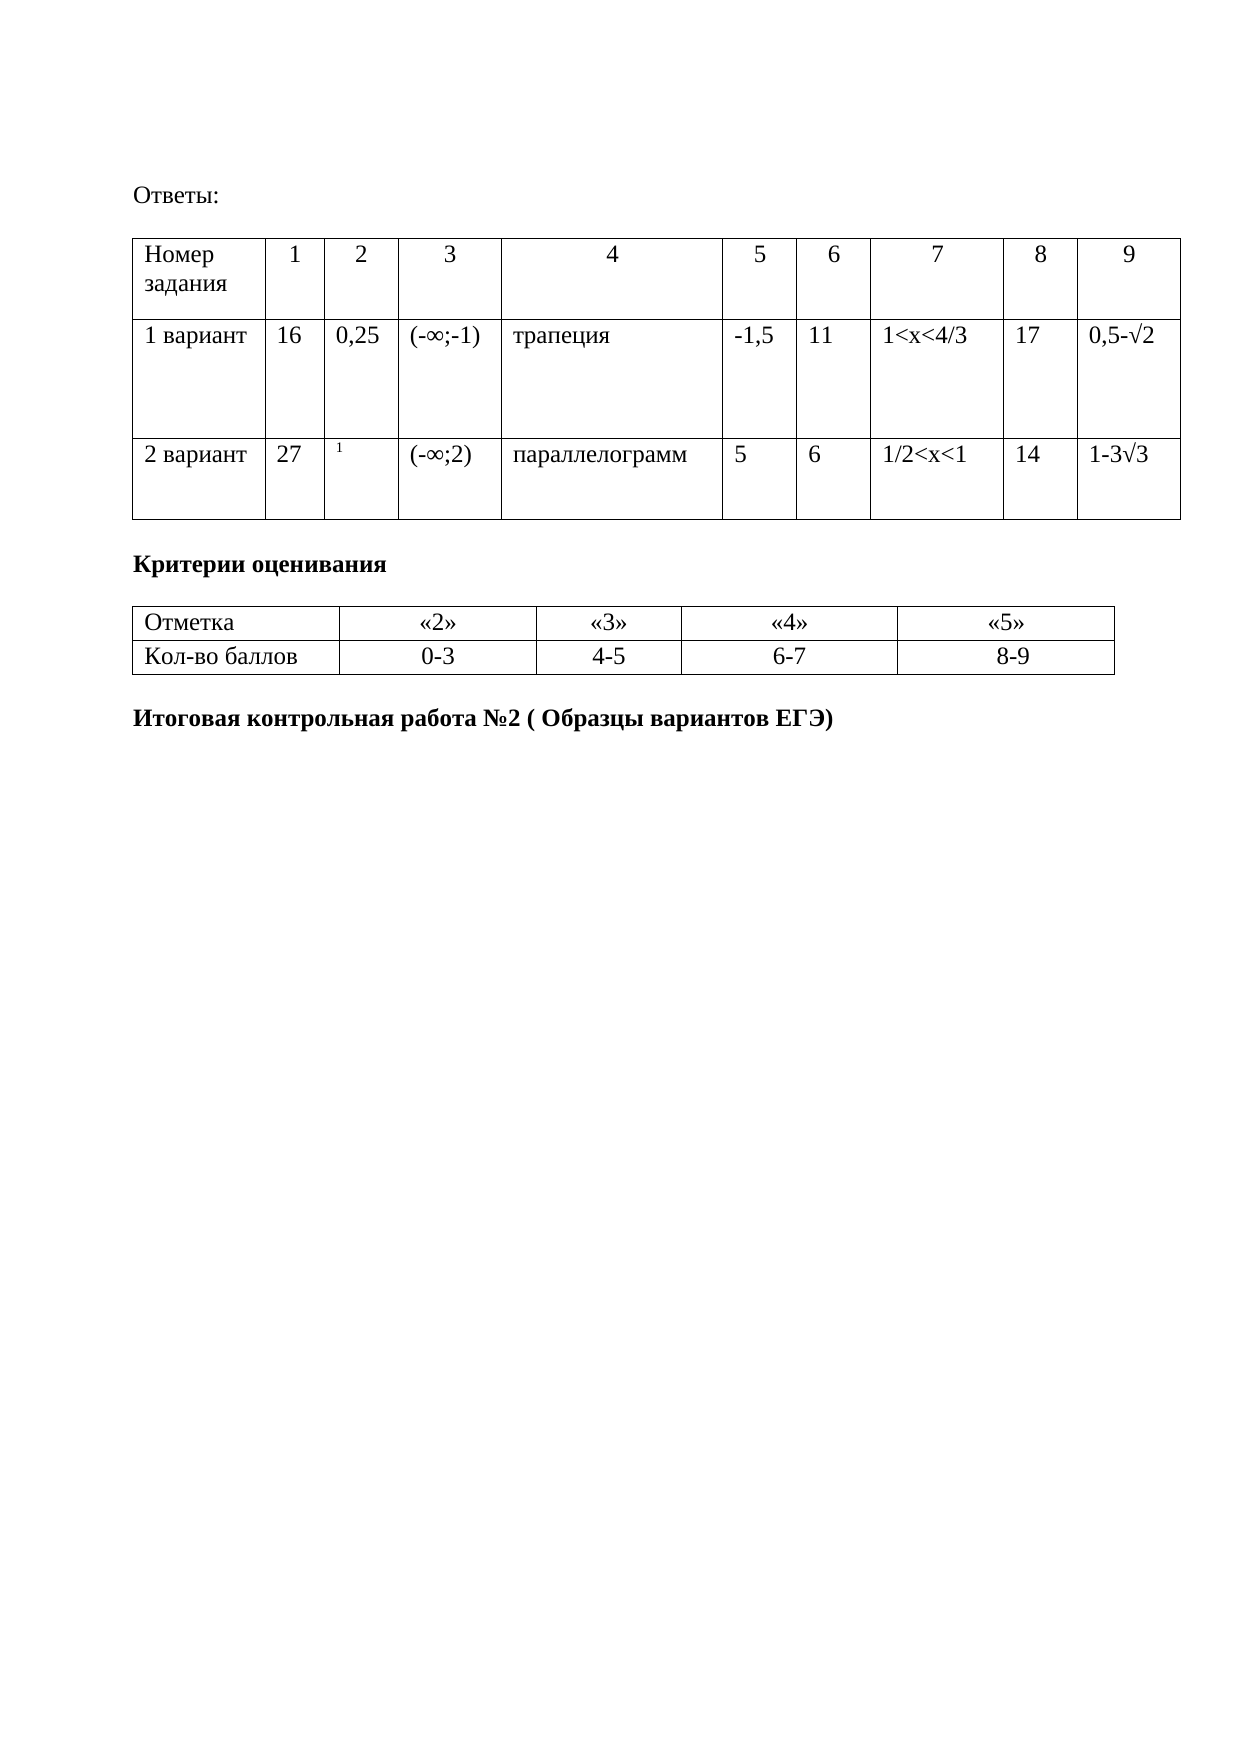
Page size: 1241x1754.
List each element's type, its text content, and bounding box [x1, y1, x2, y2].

table_header «5» [898, 607, 1114, 640]
table_header Отметка [133, 607, 339, 640]
table_cell 8-9 [898, 641, 1114, 673]
table_cell Кол-во баллов [133, 641, 339, 673]
table_cell 4-5 [537, 641, 681, 673]
table_header «4» [682, 607, 897, 640]
table_cell 16 [266, 320, 324, 438]
table_cell 2 вариант [133, 439, 265, 519]
table_header 2 [325, 239, 398, 319]
table_cell 17 [1004, 320, 1077, 438]
table_header 7 [871, 239, 1003, 319]
table_cell 6 [797, 439, 870, 519]
table_cell параллелограмм [502, 439, 722, 519]
text Итоговая контрольная работа №2 ( Образцы вариантов ЕГЭ) [133, 703, 1152, 732]
table_cell -1,5 [723, 320, 796, 438]
table_cell 6-7 [682, 641, 897, 673]
table_cell 1-3√3 [1078, 439, 1180, 519]
table_cell (-∞;-1) [399, 320, 501, 438]
table_cell 0-3 [340, 641, 536, 673]
table_cell 1/2<x<1 [871, 439, 1003, 519]
table_cell 1 вариант [133, 320, 265, 438]
table_cell 0,5-√2 [1078, 320, 1180, 438]
table_cell 0,25 [325, 320, 398, 438]
text Ответы: [133, 180, 1152, 209]
table_cell (-∞;2) [399, 439, 501, 519]
table_cell 1<x<4/3 [871, 320, 1003, 438]
table_header 9 [1078, 239, 1180, 319]
text Критерии оценивания [133, 549, 1152, 577]
table_cell 5 [723, 439, 796, 519]
table_header 5 [723, 239, 796, 319]
table_header 8 [1004, 239, 1077, 319]
table_cell трапеция [502, 320, 722, 438]
table_cell 11 [797, 320, 870, 438]
table_cell 14 [1004, 439, 1077, 519]
table_header Номер задания [133, 239, 265, 319]
table_header 6 [797, 239, 870, 319]
table_header 4 [502, 239, 722, 319]
table_header «3» [537, 607, 681, 640]
table_header 1 [266, 239, 324, 319]
table_header 3 [399, 239, 501, 319]
table_header «2» [340, 607, 536, 640]
table_cell 27 [266, 439, 324, 519]
table_cell 1 [325, 439, 398, 519]
